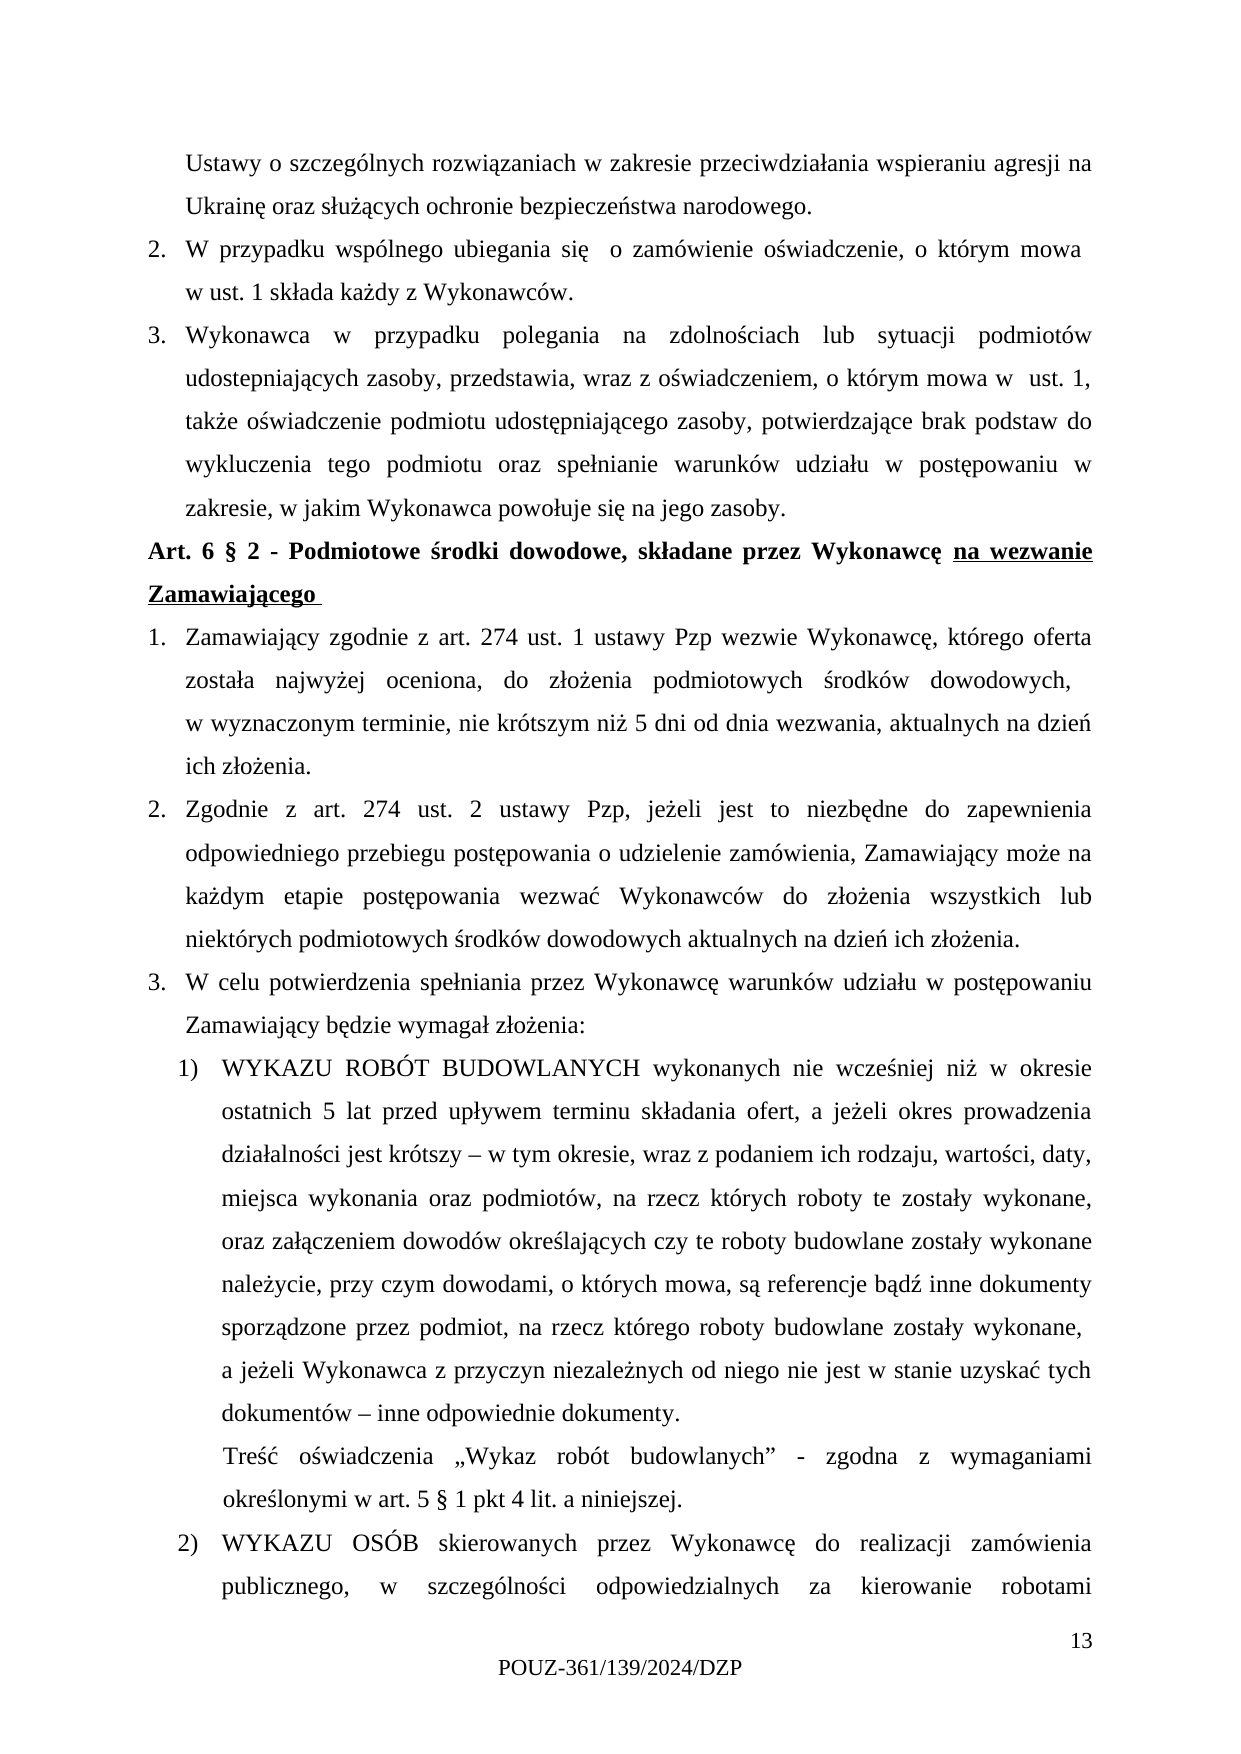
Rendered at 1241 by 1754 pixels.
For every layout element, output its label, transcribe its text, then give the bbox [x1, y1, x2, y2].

list W celu potwierdzenia spełniania przez Wykonawcę warunków udziału w postępowaniu Zamawiający będzie wymagał złożenia: [148, 967, 1093, 1039]
list Wykonawca w przypadku polegania na zdolnościach lub sytuacji podmiotów udostepniających zasoby, przedstawia, wraz z oświadczeniem, o którym mowa w ust. 1, także oświadczenie podmiotu udostępniającego zasoby, potwierdzające brak podstaw do wykluczenia tego podmiotu oraz spełnianie warunków udziału w postępowaniu w zakresie, w jakim Wykonawca powołuje się na jego zasoby. [148, 320, 1093, 521]
list Zgodnie z art. 274 ust. 2 ustawy Pzp, jeżeli jest to niezbędne do zapewnienia odpowiedniego przebiegu postępowania o udzielenie zamówienia, Zamawiający może na każdym etapie postępowania wezwać Wykonawców do złożenia wszystkich lub niektórych podmiotowych środków dowodowych aktualnych na dzień ich złożenia. [148, 794, 1093, 953]
list Zamawiający zgodnie z art. 274 ust. 1 ustawy Pzp wezwie Wykonawcę, którego oferta została najwyżej oceniona, do złożenia podmiotowych środków dowodowych, w wyznaczonym terminie, nie krótszym niż 5 dni od dnia wezwania, aktualnych na dzień ich złożenia. [148, 622, 1093, 780]
text Art. 6 § 2 - Podmiotowe środki dowodowe, składane przez Wykonawcę na wezwanie Zamawiającego [148, 536, 1093, 608]
text Treść oświadczenia „Wykaz robót budowlanych” - zgodna z wymaganiami określonymi w art. 5 § 1 pkt 4 lit. a niniejszej. [223, 1441, 1093, 1513]
list W przypadku wspólnego ubiegania się o zamówienie oświadczenie, o którym mowa w ust. 1 składa każdy z Wykonawców. [148, 234, 1093, 306]
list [177, 1528, 1093, 1599]
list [148, 148, 1093, 219]
list WYKAZU ROBÓT BUDOWLANYCH wykonanych nie wcześniej niż w okresie ostatnich 5 lat przed upływem terminu składania ofert, a jeżeli okres prowadzenia działalności jest krótszy – w tym okresie, wraz z podaniem ich rodzaju, wartości, daty, miejsca wykonania oraz podmiotów, na rzecz których roboty te zostały wykonane, oraz załączeniem dowodów określających czy te roboty budowlane zostały wykonane należycie, przy czym dowodami, o których mowa, są referencje bądź inne dokumenty sporządzone przez podmiot, na rzecz którego roboty budowlane zostały wykonane, a jeżeli Wykonawca z przyczyn niezależnych od niego nie jest w stanie uzyskać tych dokumentów – inne odpowiednie dokumenty. [177, 1053, 1093, 1427]
